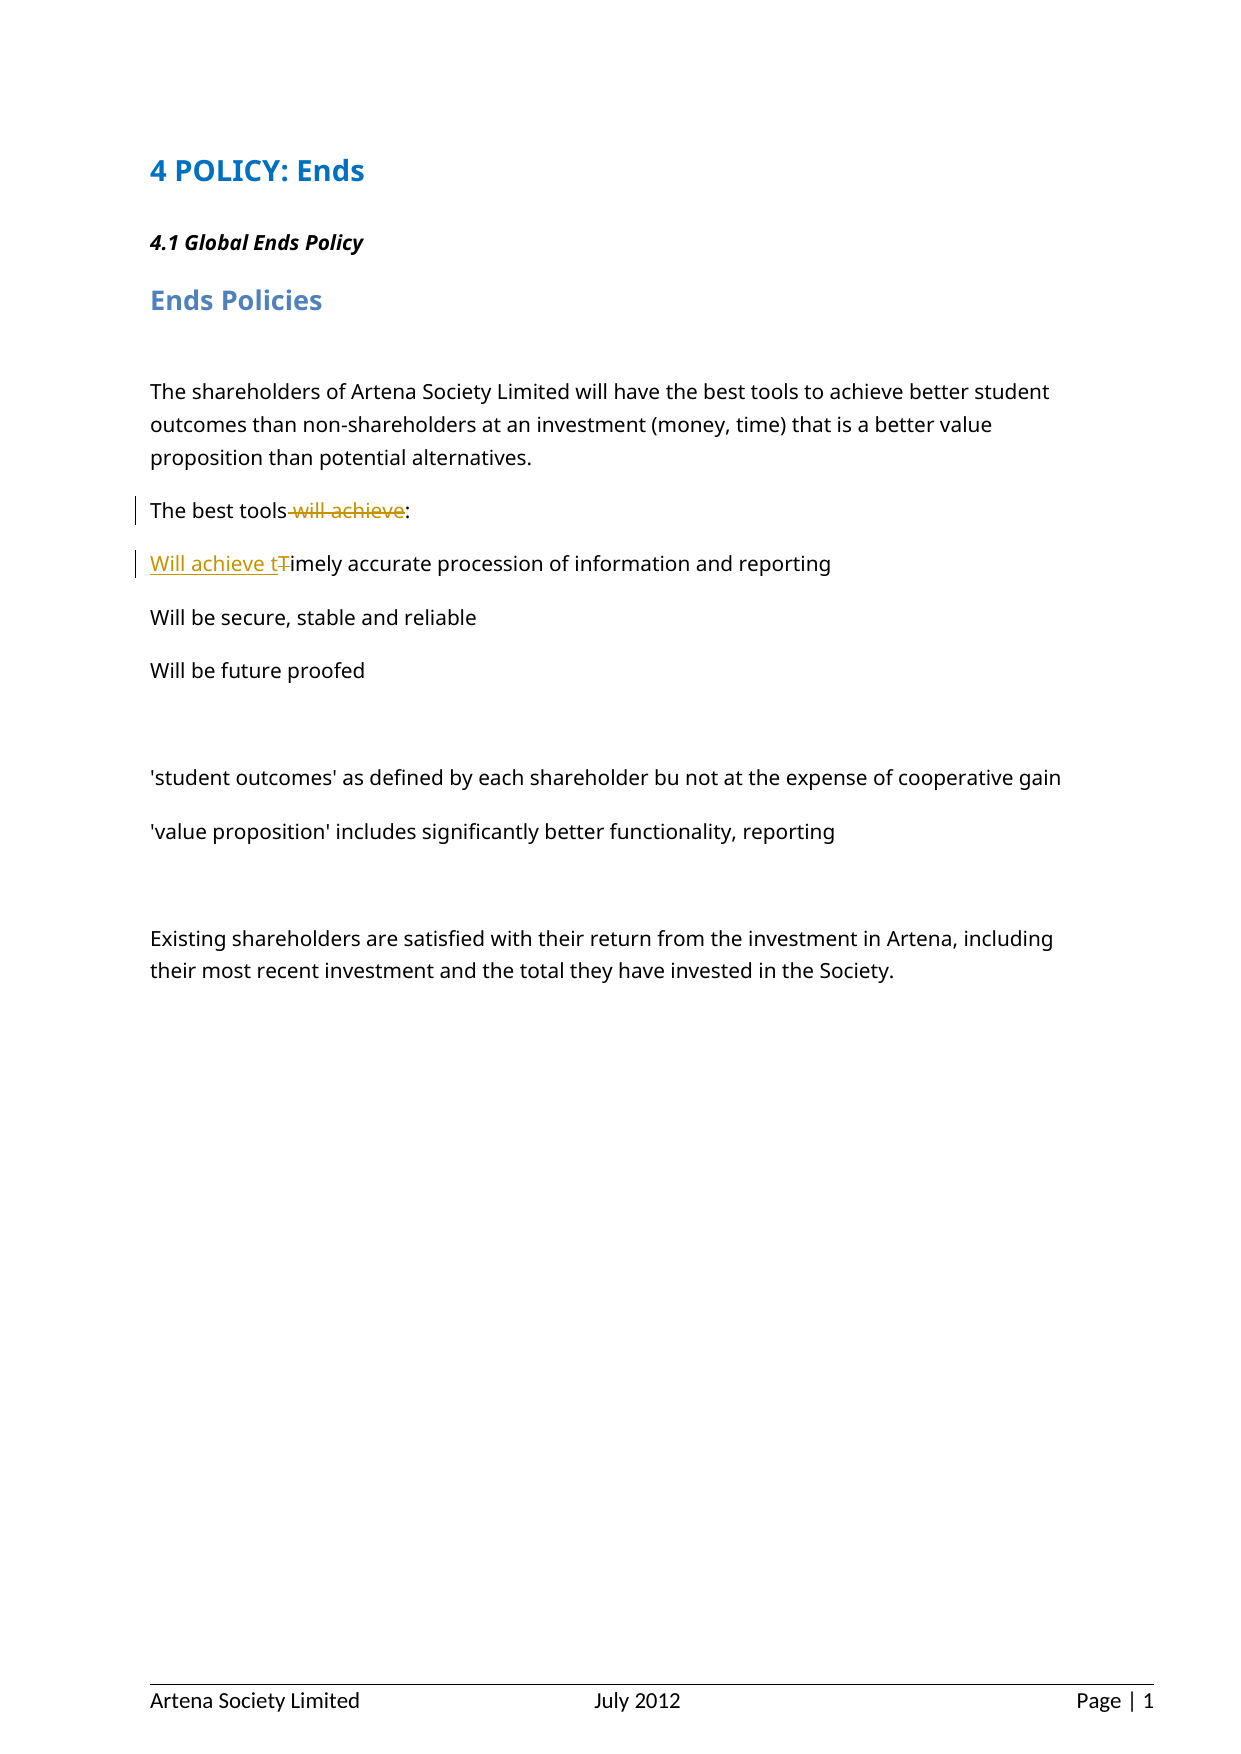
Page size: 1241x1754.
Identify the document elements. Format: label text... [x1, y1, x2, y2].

text 'student outcomes' as defined by each shareholder bu not at the expense of cooperative gain [150, 763, 1090, 792]
subtitle Ends Policies [150, 282, 1090, 318]
text The shareholders of Artena Society Limited will have the best tools to achieve better student outcomes than non-shareholders at an investment (money, time) that is a better value proposition than potential alternatives. [150, 377, 1090, 471]
text Will be secure, stable and reliable [150, 603, 1090, 631]
text 4.1 Global Ends Policy [150, 228, 1090, 257]
text Will be future proofed [150, 656, 1090, 685]
text imely accurate procession of information and reporting [150, 549, 1090, 578]
text 4 POLICY: Ends [150, 150, 1090, 190]
text Existing shareholders are satisfied with their return from the investment in Artena, including their most recent investment and the total they have invested in the Society. [150, 924, 1090, 985]
text 'value proposition' includes significantly better functionality, reporting [150, 817, 1090, 845]
text The best tools: [150, 496, 1090, 524]
